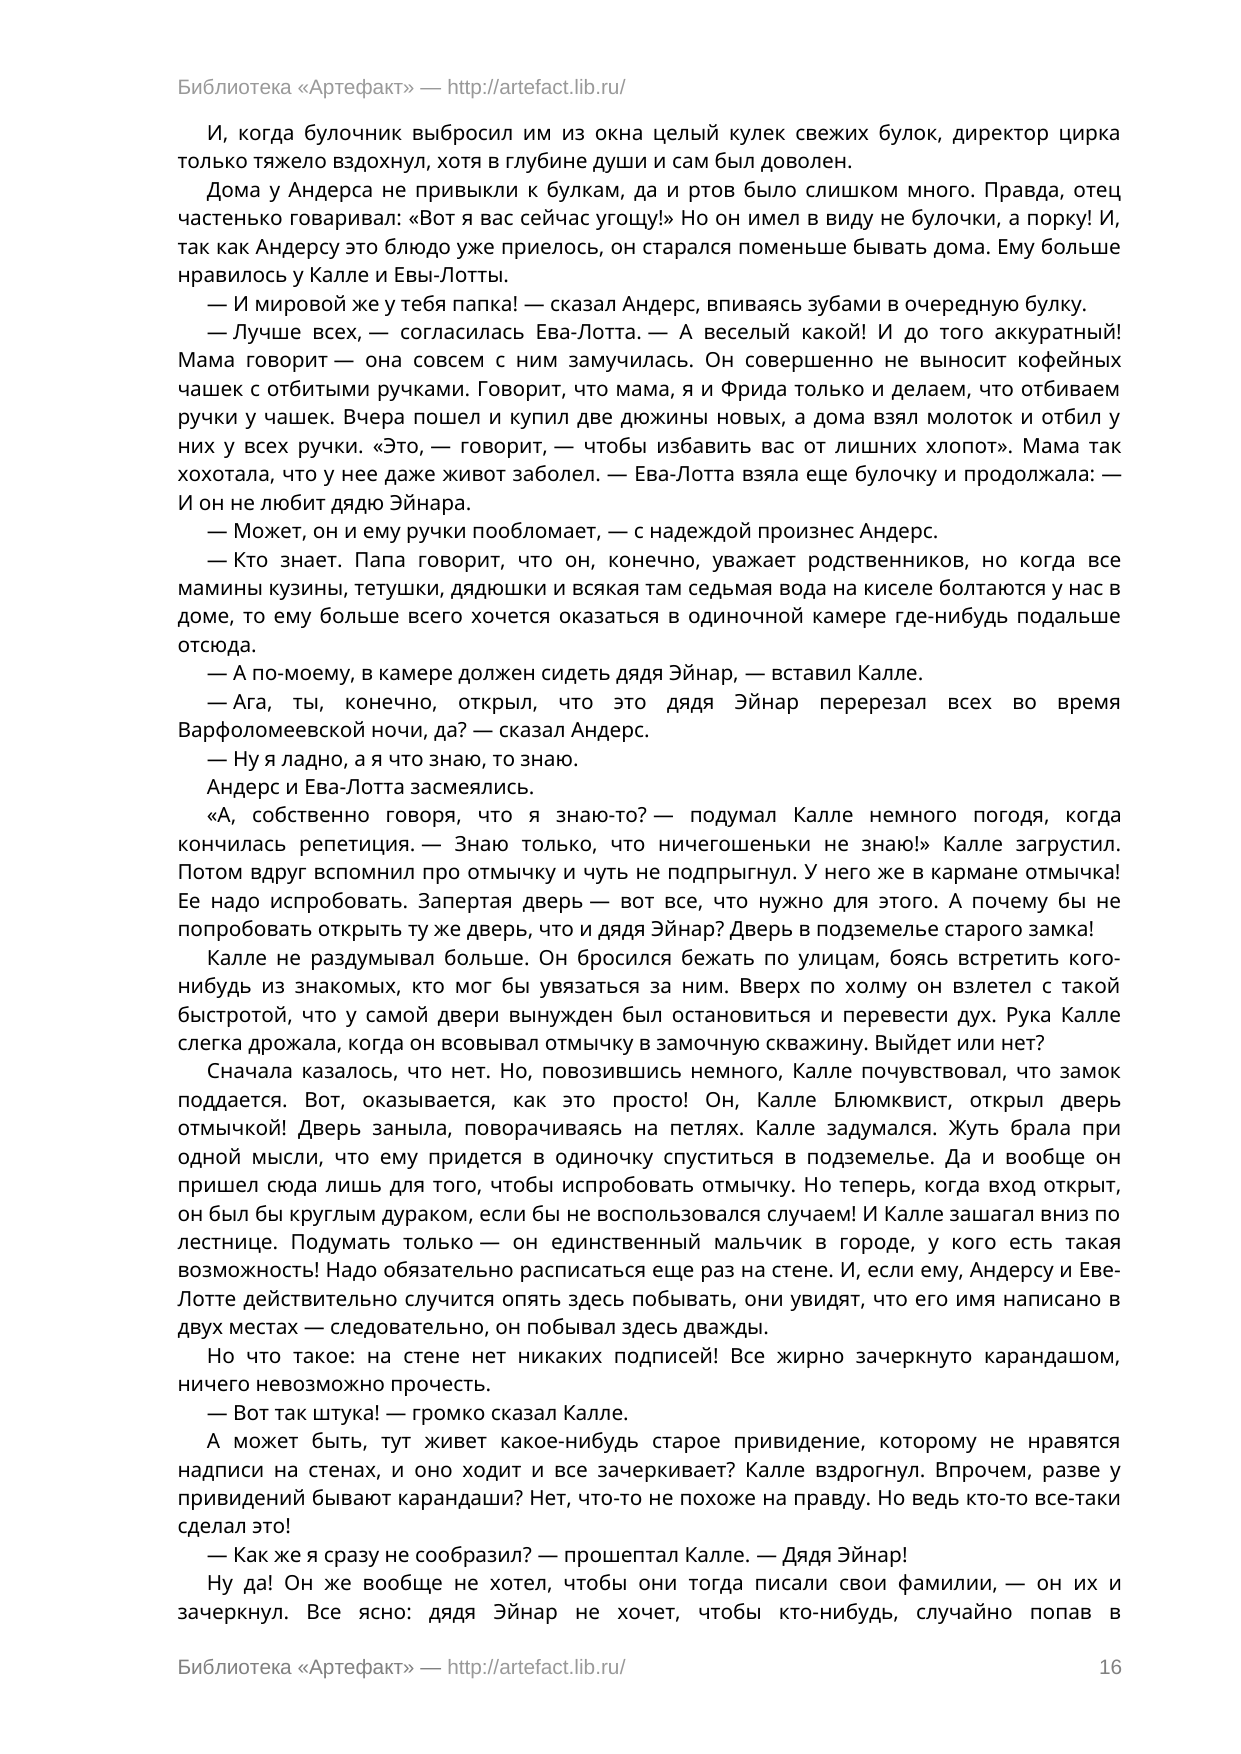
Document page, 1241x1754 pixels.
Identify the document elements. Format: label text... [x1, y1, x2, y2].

text И, когда булочник выбросил им из окна целый кулек свежих булок, директор цирка только тяжело вздохнул, хотя в глубине души и сам был доволен. [177, 118, 1122, 175]
text Андерс и Ева-Лотта засмеялись. [177, 772, 1122, 801]
text — А по-моему, в камере должен сидеть дядя Эйнар, — вставил Калле. [177, 658, 1122, 687]
text — Как же я сразу не сообразил? — прошептал Калле. — Дядя Эйнар! [177, 1540, 1122, 1568]
text — Вот так штука! — громко сказал Калле. [177, 1398, 1122, 1426]
text «А, собственно говоря, что я знаю-то? — подумал Калле немного погодя, когда кончилась репетиция. — Знаю только, что ничегошеньки не знаю!» Калле загрустил. Потом вдруг вспомнил про отмычку и чуть не подпрыгнул. У него же в кармане отмычка! Ее надо испробовать. Запертая дверь — вот все, что нужно для этого. А почему бы не попробовать открыть ту же дверь, что и дядя Эйнар? Дверь в подземелье старого замка! [177, 801, 1122, 943]
text — Ага, ты, конечно, открыл, что это дядя Эйнар перерезал всех во время Варфоломеевской ночи, да? — сказал Андерс. [177, 687, 1122, 744]
text А может быть, тут живет какое-нибудь старое привидение, которому не нравятся надписи на стенах, и оно ходит и все зачеркивает? Калле вздрогнул. Впрочем, разве у привидений бывают карандаши? Нет, что-то не похоже на правду. Но ведь кто-то все-таки сделал это! [177, 1426, 1122, 1540]
text Дома у Андерса не привыкли к булкам, да и ртов было слишком много. Правда, отец частенько говаривал: «Вот я вас сейчас угощу!» Но он имел в виду не булочки, а порку! И, так как Андерсу это блюдо уже приелось, он старался поменьше бывать дома. Ему больше нравилось у Калле и Евы-Лотты. [177, 175, 1122, 289]
text — Ну я ладно, а я что знаю, то знаю. [177, 744, 1122, 772]
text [177, 1568, 1122, 1625]
text — И мировой же у тебя папка! — сказал Андерс, впиваясь зубами в очередную булку. [177, 289, 1122, 317]
text Сначала казалось, что нет. Но, повозившись немного, Калле почувствовал, что замок поддается. Вот, оказывается, как это просто! Он, Калле Блюмквист, открыл дверь отмычкой! Дверь заныла, поворачиваясь на петлях. Калле задумался. Жуть брала при одной мысли, что ему придется в одиночку спуститься в подземелье. Да и вообще он пришел сюда лишь для того, чтобы испробовать отмычку. Но теперь, когда вход открыт, он был бы круглым дураком, если бы не воспользовался случаем! И Калле зашагал вниз по лестнице. Подумать только — он единственный мальчик в городе, у кого есть такая возможность! Надо обязательно расписаться еще раз на стене. И, если ему, Андерсу и Еве-Лотте действительно случится опять здесь побывать, они увидят, что его имя написано в двух местах — следовательно, он побывал здесь дважды. [177, 1057, 1122, 1341]
text Калле не раздумывал больше. Он бросился бежать по улицам, боясь встретить кого-нибудь из знакомых, кто мог бы увязаться за ним. Вверх по холму он взлетел с такой быстротой, что у самой двери вынужден был остановиться и перевести дух. Рука Калле слегка дрожала, когда он всовывал отмычку в замочную скважину. Выйдет или нет? [177, 943, 1122, 1057]
text Но что такое: на стене нет никаких подписей! Все жирно зачеркнуто карандашом, ничего невозможно прочесть. [177, 1341, 1122, 1398]
text — Может, он и ему ручки пообломает, — с надеждой произнес Андерс. [177, 516, 1122, 545]
text — Лучше всех, — согласилась Ева-Лотта. — А веселый какой! И до того аккуратный! Мама говорит — она совсем с ним замучилась. Он совершенно не выносит кофейных чашек с отбитыми ручками. Говорит, что мама, я и Фрида только и делаем, что отбиваем ручки у чашек. Вчера пошел и купил две дюжины новых, а дома взял молоток и отбил у них у всех ручки. «Это, — говорит, — чтобы избавить вас от лишних хлопот». Мама так хохотала, что у нее даже живот заболел. — Ева-Лотта взяла еще булочку и продолжала: — И он не любит дядю Эйнара. [177, 317, 1122, 516]
text — Кто знает. Папа говорит, что он, конечно, уважает родственников, но когда все мамины кузины, тетушки, дядюшки и всякая там седьмая вода на киселе болтаются у нас в доме, то ему больше всего хочется оказаться в одиночной камере где-нибудь подальше отсюда. [177, 545, 1122, 658]
